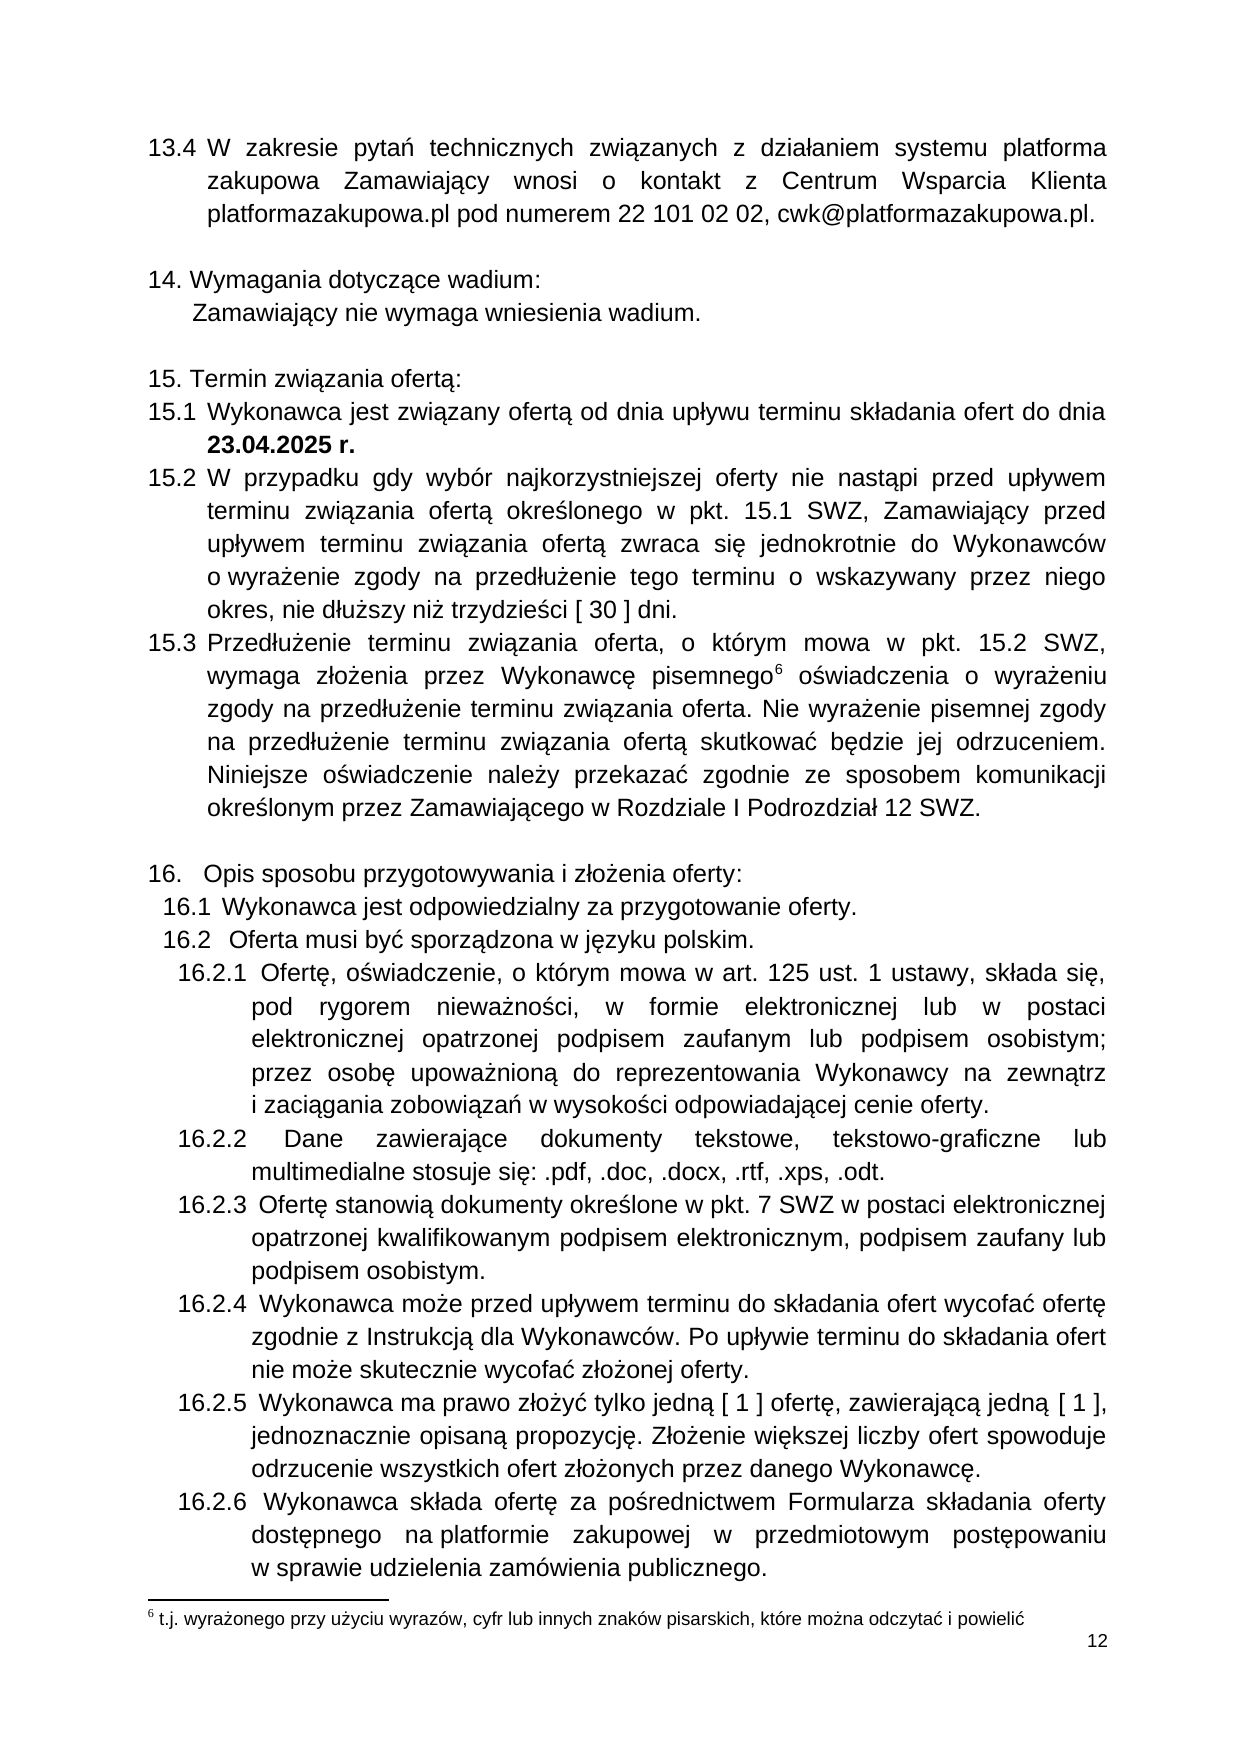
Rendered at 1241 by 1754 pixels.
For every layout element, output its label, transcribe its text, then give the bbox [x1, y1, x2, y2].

subtitle 14. Wymagania dotyczące wadium: [148, 265, 1107, 294]
list Wykonawca jest związany ofertą od dnia upływu terminu składania ofert do dnia 23.04.2025 r. [148, 397, 1107, 459]
list Ofertę stanowią dokumenty określone w pkt. 7 SWZ w postaci elektronicznej opatrzonej kwalifikowanym podpisem elektronicznym, podpisem zaufany lub podpisem osobistym. [177, 1189, 1107, 1284]
subtitle 16. Opis sposobu przygotowywania i złożenia oferty: [148, 859, 1107, 888]
list Wykonawca może przed upływem terminu do składania ofert wycofać ofertę zgodnie z Instrukcją dla Wykonawców. Po upływie terminu do składania ofert nie może skutecznie wycofać złożonej oferty. [177, 1289, 1107, 1383]
list Wykonawca jest odpowiedzialny za przygotowanie oferty. [162, 892, 1107, 921]
text Zamawiający nie wymaga wniesienia wadium. [192, 298, 1107, 327]
subtitle 15. Termin związania ofertą: [148, 364, 1107, 393]
list Przedłużenie terminu związania oferta, o którym mowa w pkt. 15.2 SWZ, wymaga złożenia przez Wykonawcę pisemnego oświadczenia o wyrażeniu zgody na przedłużenie terminu związania oferta. Nie wyrażenie pisemnej zgody na przedłużenie terminu związania ofertą skutkować będzie jej odrzuceniem. Niniejsze oświadczenie należy przekazać zgodnie ze sposobem komunikacji określonym przez Zamawiającego w Rozdziale I Podrozdział 12 SWZ. [148, 628, 1107, 822]
list W przypadku gdy wybór najkorzystniejszej oferty nie nastąpi przed upływem terminu związania ofertą określonego w pkt. 15.1 SWZ, Zamawiający przed upływem terminu związania ofertą zwraca się jednokrotnie do Wykonawców o wyrażenie zgody na przedłużenie tego terminu o wskazywany przez niego okres, nie dłuższy niż trzydzieści [ 30 ] dni. [148, 463, 1107, 624]
list Wykonawca ma prawo złożyć tylko jedną [ 1 ] ofertę, zawierającą jedną [ 1 ], jednoznacznie opisaną propozycję. Złożenie większej liczby ofert spowoduje odrzucenie wszystkich ofert złożonych przez danego Wykonawcę. [177, 1388, 1107, 1482]
list Ofertę, oświadczenie, o którym mowa w art. 125 ust. 1 ustawy, składa się, pod rygorem nieważności, w formie elektronicznej lub w postaci elektronicznej opatrzonej podpisem zaufanym lub podpisem osobistym; przez osobę upoważnioną do reprezentowania Wykonawcy na zewnątrz i zaciągania zobowiązań w wysokości odpowiadającej cenie oferty. [177, 958, 1107, 1119]
list Wykonawca składa ofertę za pośrednictwem Formularza składania oferty dostępnego na platformie zakupowej w przedmiotowym postępowaniu w sprawie udzielenia zamówienia publicznego. [177, 1487, 1107, 1582]
list Dane zawierające dokumenty tekstowe, tekstowo-graficzne lub multimedialne stosuje się: .pdf, .doc, .docx, .rtf, .xps, .odt. [177, 1123, 1107, 1185]
list W zakresie pytań technicznych związanych z działaniem systemu platforma zakupowa Zamawiający wnosi o kontakt z Centrum Wsparcia Klienta platformazakupowa.pl pod numerem 22 101 02 02, cwk@platformazakupowa.pl. [148, 133, 1107, 228]
list Oferta musi być sporządzona w języku polskim. [162, 925, 1107, 954]
